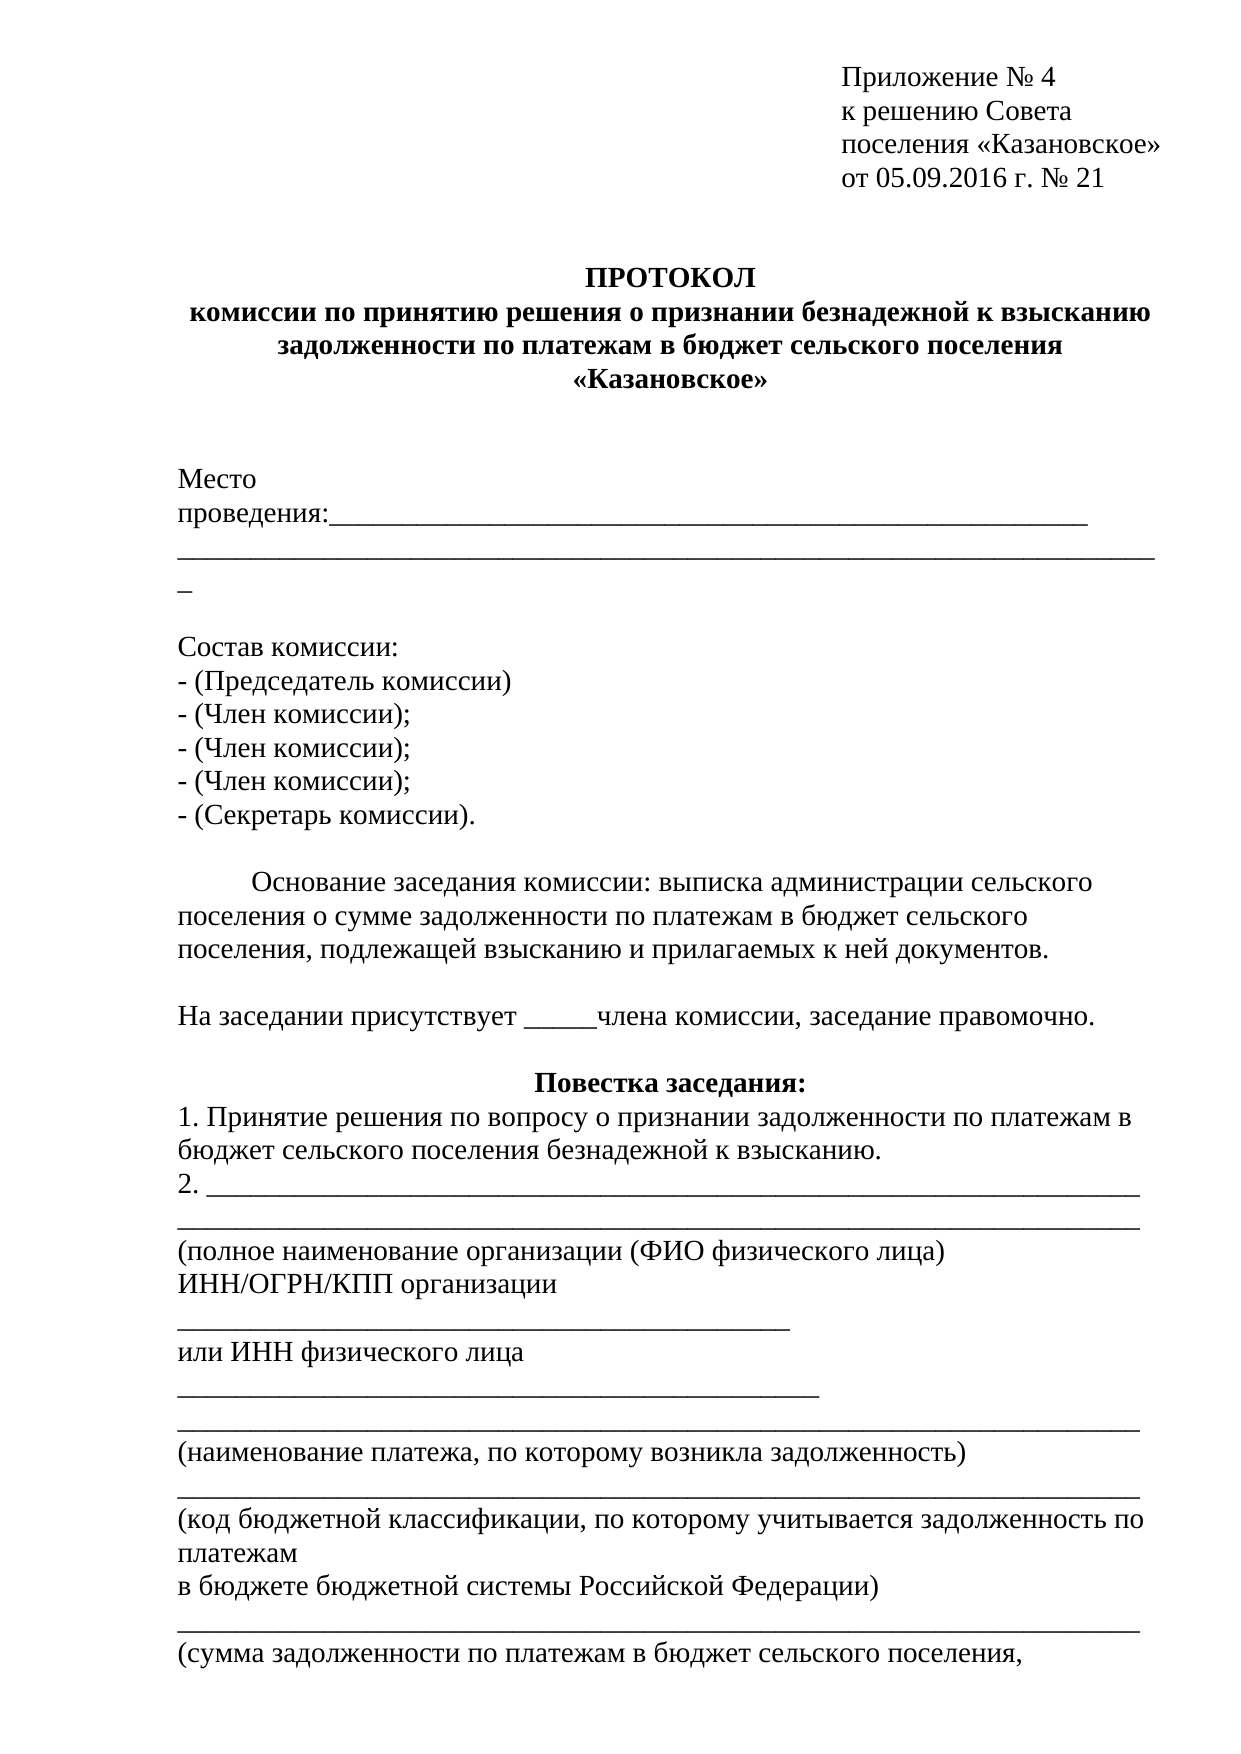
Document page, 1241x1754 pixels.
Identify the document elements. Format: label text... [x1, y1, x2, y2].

text - (Председатель комиссии) [177, 663, 1163, 696]
text ПРОТОКОЛ [177, 260, 1163, 294]
text 2. ________________________________________________________________ [177, 1166, 1163, 1199]
text в бюджете бюджетной системы Российской Федерации) [177, 1568, 1163, 1602]
text 1. Принятие решения по вопросу о признании задолженности по платежам в бюджет сельского поселения безнадежной к взысканию. [177, 1099, 1163, 1166]
text __________________________________________________________________ [177, 1468, 1163, 1501]
text к решению Совета [841, 93, 1163, 126]
text Повестка заседания: [177, 1065, 1163, 1099]
text - (Член комиссии); [177, 696, 1163, 730]
text (полное наименование организации (ФИО физического лица) [177, 1233, 1163, 1267]
text поселения «Казановское» [841, 126, 1163, 160]
text ____________________________________________________________________ [177, 529, 1163, 596]
text Место проведения:____________________________________________________ [177, 462, 1163, 529]
text __________________________________________________________________ [177, 1199, 1163, 1233]
text Приложение № 4 [841, 59, 1163, 93]
text Состав комиссии: [177, 629, 1163, 663]
text (наименование платежа, по которому возникла задолженность) [177, 1434, 1163, 1468]
text - (Член комиссии); [177, 763, 1163, 797]
text - (Секретарь комиссии). [177, 797, 1163, 831]
text от 05.09.2016 г. № 21 [841, 160, 1163, 193]
text На заседании присутствует _____члена комиссии, заседание правомочно. [177, 998, 1163, 1032]
text (код бюджетной классификации, по которому учитывается задолженность по платежам [177, 1501, 1163, 1568]
text - (Член комиссии); [177, 730, 1163, 763]
text Основание заседания комиссии: выписка администрации сельского поселения о сумме задолженности по платежам в бюджет сельского поселения, подлежащей взысканию и прилагаемых к ней документов. [177, 864, 1163, 965]
text или ИНН физического лица ____________________________________________ [177, 1334, 1163, 1401]
text (сумма задолженности по платежам в бюджет сельского поселения, [177, 1636, 1163, 1669]
text __________________________________________________________________ [177, 1602, 1163, 1636]
text __________________________________________________________________ [177, 1401, 1163, 1434]
text ИНН/ОГРН/КПП организации __________________________________________ [177, 1267, 1163, 1334]
text комиссии по принятию решения о признании безнадежной к взысканию задолженности по платежам в бюджет сельского поселения «Казановское» [177, 294, 1163, 394]
